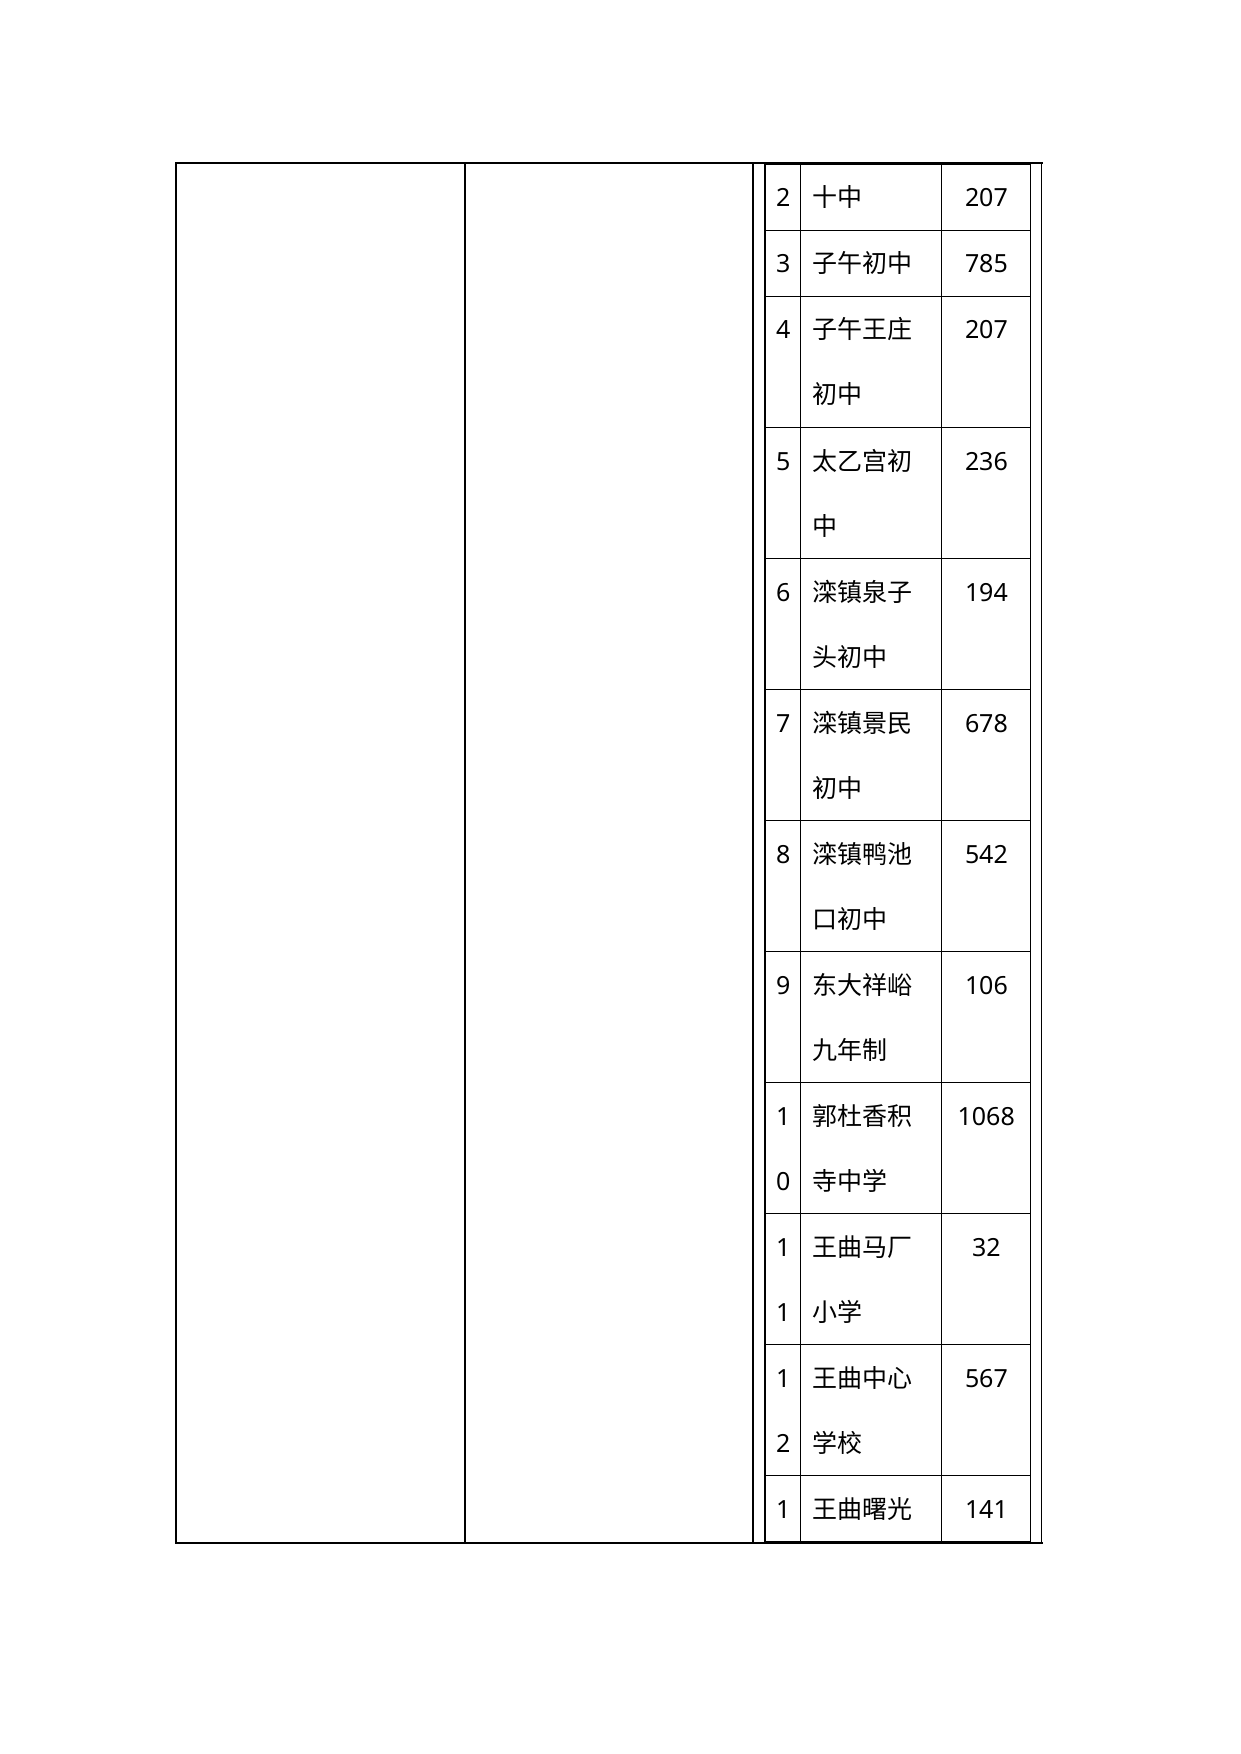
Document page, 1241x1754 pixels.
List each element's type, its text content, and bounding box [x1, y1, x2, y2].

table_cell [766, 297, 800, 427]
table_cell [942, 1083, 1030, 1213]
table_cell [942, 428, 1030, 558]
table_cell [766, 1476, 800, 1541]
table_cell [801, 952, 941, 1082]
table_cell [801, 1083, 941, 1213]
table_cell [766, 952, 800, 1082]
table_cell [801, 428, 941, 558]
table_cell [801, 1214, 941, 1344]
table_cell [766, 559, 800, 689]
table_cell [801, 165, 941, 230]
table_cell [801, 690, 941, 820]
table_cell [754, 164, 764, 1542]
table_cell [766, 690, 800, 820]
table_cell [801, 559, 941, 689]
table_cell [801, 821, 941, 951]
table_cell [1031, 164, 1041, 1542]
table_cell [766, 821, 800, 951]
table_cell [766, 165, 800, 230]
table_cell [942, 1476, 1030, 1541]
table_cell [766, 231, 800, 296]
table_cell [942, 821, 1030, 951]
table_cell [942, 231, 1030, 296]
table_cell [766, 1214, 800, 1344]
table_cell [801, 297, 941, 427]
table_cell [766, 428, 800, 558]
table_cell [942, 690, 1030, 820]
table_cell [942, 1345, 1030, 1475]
table_cell [466, 164, 752, 1542]
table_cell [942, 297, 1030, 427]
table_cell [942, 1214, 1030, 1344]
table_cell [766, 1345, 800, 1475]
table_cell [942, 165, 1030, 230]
table_cell 1 [177, 164, 464, 1542]
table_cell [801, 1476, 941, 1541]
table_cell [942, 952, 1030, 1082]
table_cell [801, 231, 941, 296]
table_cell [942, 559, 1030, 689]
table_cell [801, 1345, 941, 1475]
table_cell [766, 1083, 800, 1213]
